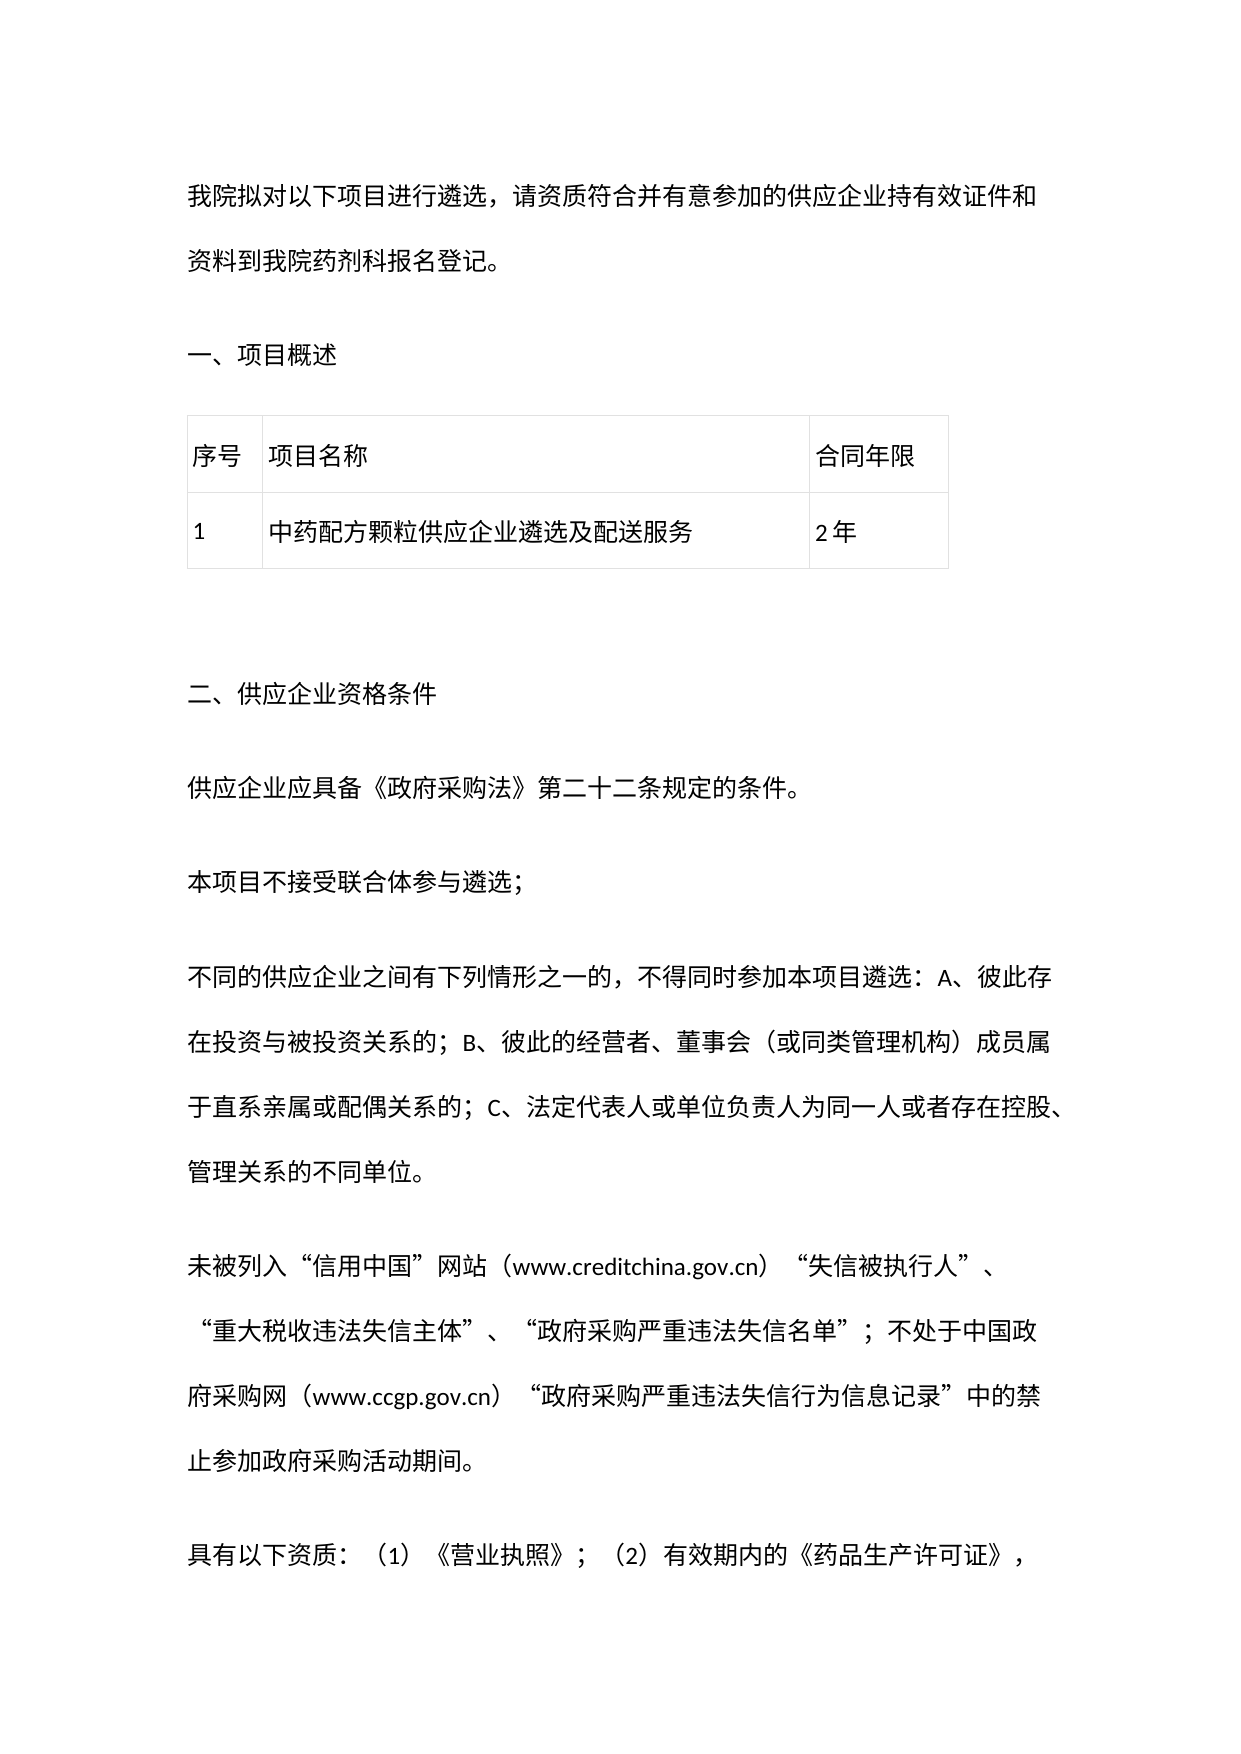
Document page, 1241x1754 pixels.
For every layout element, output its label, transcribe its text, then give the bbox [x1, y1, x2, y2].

text 供应企业应具备《政府采购法》第二十二条规定的条件。 [187, 754, 1053, 819]
text 我院拟对以下项目进行遴选，请资质符合并有意参加的供应企业持有效证件和资料到我院药剂科报名登记。 [187, 162, 1053, 292]
text 未被列入“信用中国”网站（www.creditchina.gov.cn）“失信被执行人”、“重大税收违法失信主体”、“政府采购严重违法失信名单”；不处于中国政府采购网（www.ccgp.gov.cn）“政府采购严重违法失信行为信息记录”中的禁止参加政府采购活动期间。 [187, 1232, 1053, 1492]
table_cell 1 [188, 493, 262, 568]
text 不同的供应企业之间有下列情形之一的，不得同时参加本项目遴选：A、彼此存在投资与被投资关系的；B、彼此的经营者、董事会（或同类管理机构）成员属于直系亲属或配偶关系的；C、法定代表人或单位负责人为同一人或者存在控股、管理关系的不同单位。 [187, 943, 1053, 1203]
text 二、供应企业资格条件 [187, 660, 1053, 725]
table_header 序号 [188, 416, 262, 492]
text 一、项目概述 [187, 321, 1053, 386]
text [187, 1521, 1053, 1586]
table_header 合同年限 [810, 416, 948, 492]
text 本项目不接受联合体参与遴选； [187, 848, 1053, 913]
table_cell 2年 [810, 493, 948, 568]
table_header 项目名称 [263, 416, 809, 492]
table_cell 中药配方颗粒供应企业遴选及配送服务 [263, 493, 809, 568]
